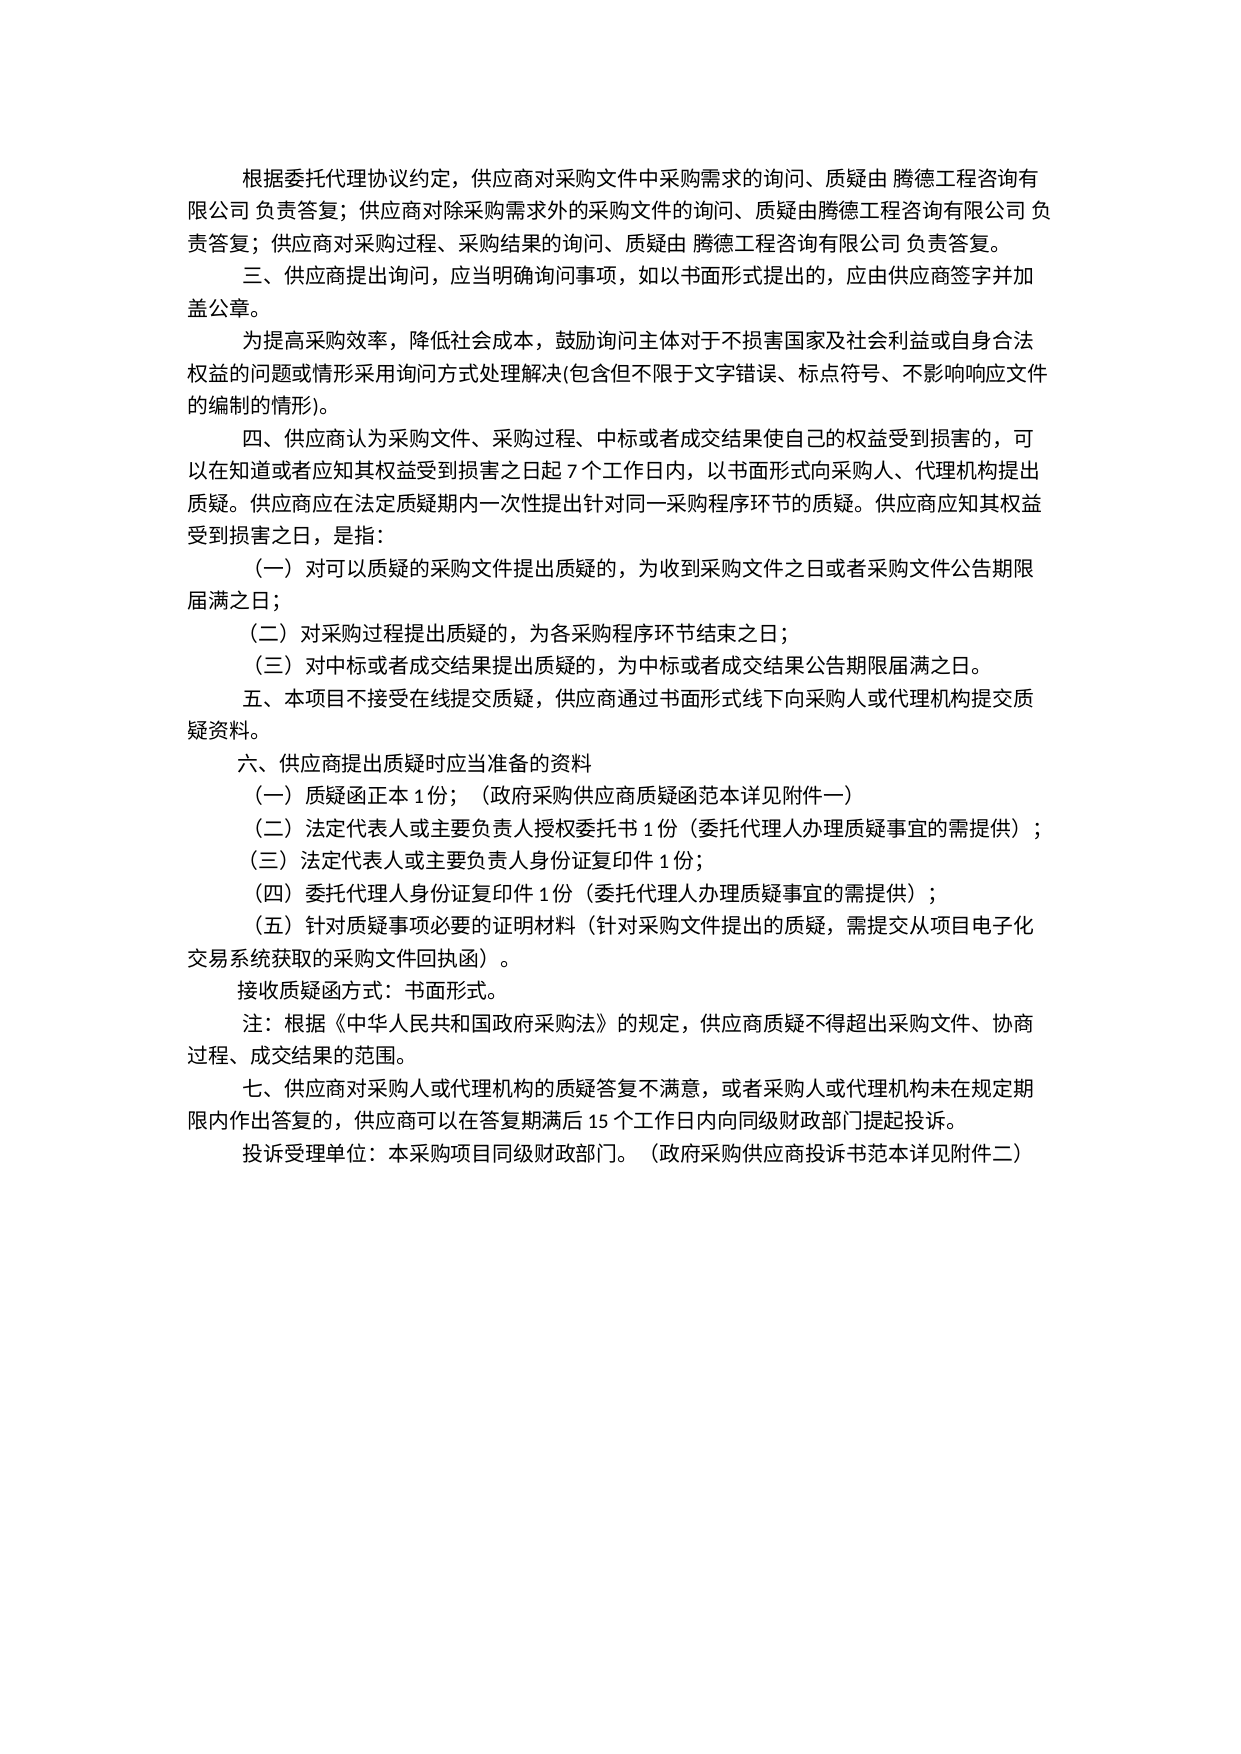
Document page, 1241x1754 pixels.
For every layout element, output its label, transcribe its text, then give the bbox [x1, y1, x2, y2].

text 七、供应商对采购人或代理机构的质疑答复不满意，或者采购人或代理机构未在规定期限内作出答复的，供应商可以在答复期满后15个工作日内向同级财政部门提起投诉。 [187, 1072, 1053, 1137]
text 根据委托代理协议约定，供应商对采购文件中采购需求的询问、质疑由 腾德工程咨询有限公司 负责答复；供应商对除采购需求外的采购文件的询问、质疑由腾德工程咨询有限公司 负责答复；供应商对采购过程、采购结果的询问、质疑由 腾德工程咨询有限公司 负责答复。 [187, 162, 1053, 259]
text 为提高采购效率，降低社会成本，鼓励询问主体对于不损害国家及社会利益或自身合法权益的问题或情形采用询问方式处理解决(包含但不限于文字错误、标点符号、不影响响应文件的编制的情形)。 [187, 324, 1053, 422]
text （三）法定代表人或主要负责人身份证复印件1份； [187, 844, 1053, 877]
text （四）委托代理人身份证复印件1份（委托代理人办理质疑事宜的需提供）； [187, 877, 1053, 909]
text （五）针对质疑事项必要的证明材料（针对采购文件提出的质疑，需提交从项目电子化交易系统获取的采购文件回执函）。 [187, 909, 1053, 974]
text 注：根据《中华人民共和国政府采购法》的规定，供应商质疑不得超出采购文件、协商过程、成交结果的范围。 [187, 1007, 1053, 1072]
text （一）对可以质疑的采购文件提出质疑的，为收到采购文件之日或者采购文件公告期限届满之日； [187, 552, 1053, 617]
text （三）对中标或者成交结果提出质疑的，为中标或者成交结果公告期限届满之日。 [187, 649, 1053, 682]
text 四、供应商认为采购文件、采购过程、中标或者成交结果使自己的权益受到损害的，可以在知道或者应知其权益受到损害之日起7个工作日内，以书面形式向采购人、代理机构提出质疑。供应商应在法定质疑期内一次性提出针对同一采购程序环节的质疑。供应商应知其权益受到损害之日，是指： [187, 422, 1053, 552]
text （二）对采购过程提出质疑的，为各采购程序环节结束之日； [187, 617, 1053, 649]
text 接收质疑函方式：书面形式。 [187, 974, 1053, 1007]
text （一）质疑函正本1份；（政府采购供应商质疑函范本详见附件一） [187, 779, 1053, 812]
text （二）法定代表人或主要负责人授权委托书1份（委托代理人办理质疑事宜的需提供）； [187, 812, 1053, 844]
text 投诉受理单位：本采购项目同级财政部门。（政府采购供应商投诉书范本详见附件二） [187, 1137, 1053, 1169]
text 六、供应商提出质疑时应当准备的资料 [187, 747, 1053, 779]
text 五、本项目不接受在线提交质疑，供应商通过书面形式线下向采购人或代理机构提交质疑资料。 [187, 682, 1053, 747]
text 三、供应商提出询问，应当明确询问事项，如以书面形式提出的，应由供应商签字并加盖公章。 [187, 259, 1053, 324]
